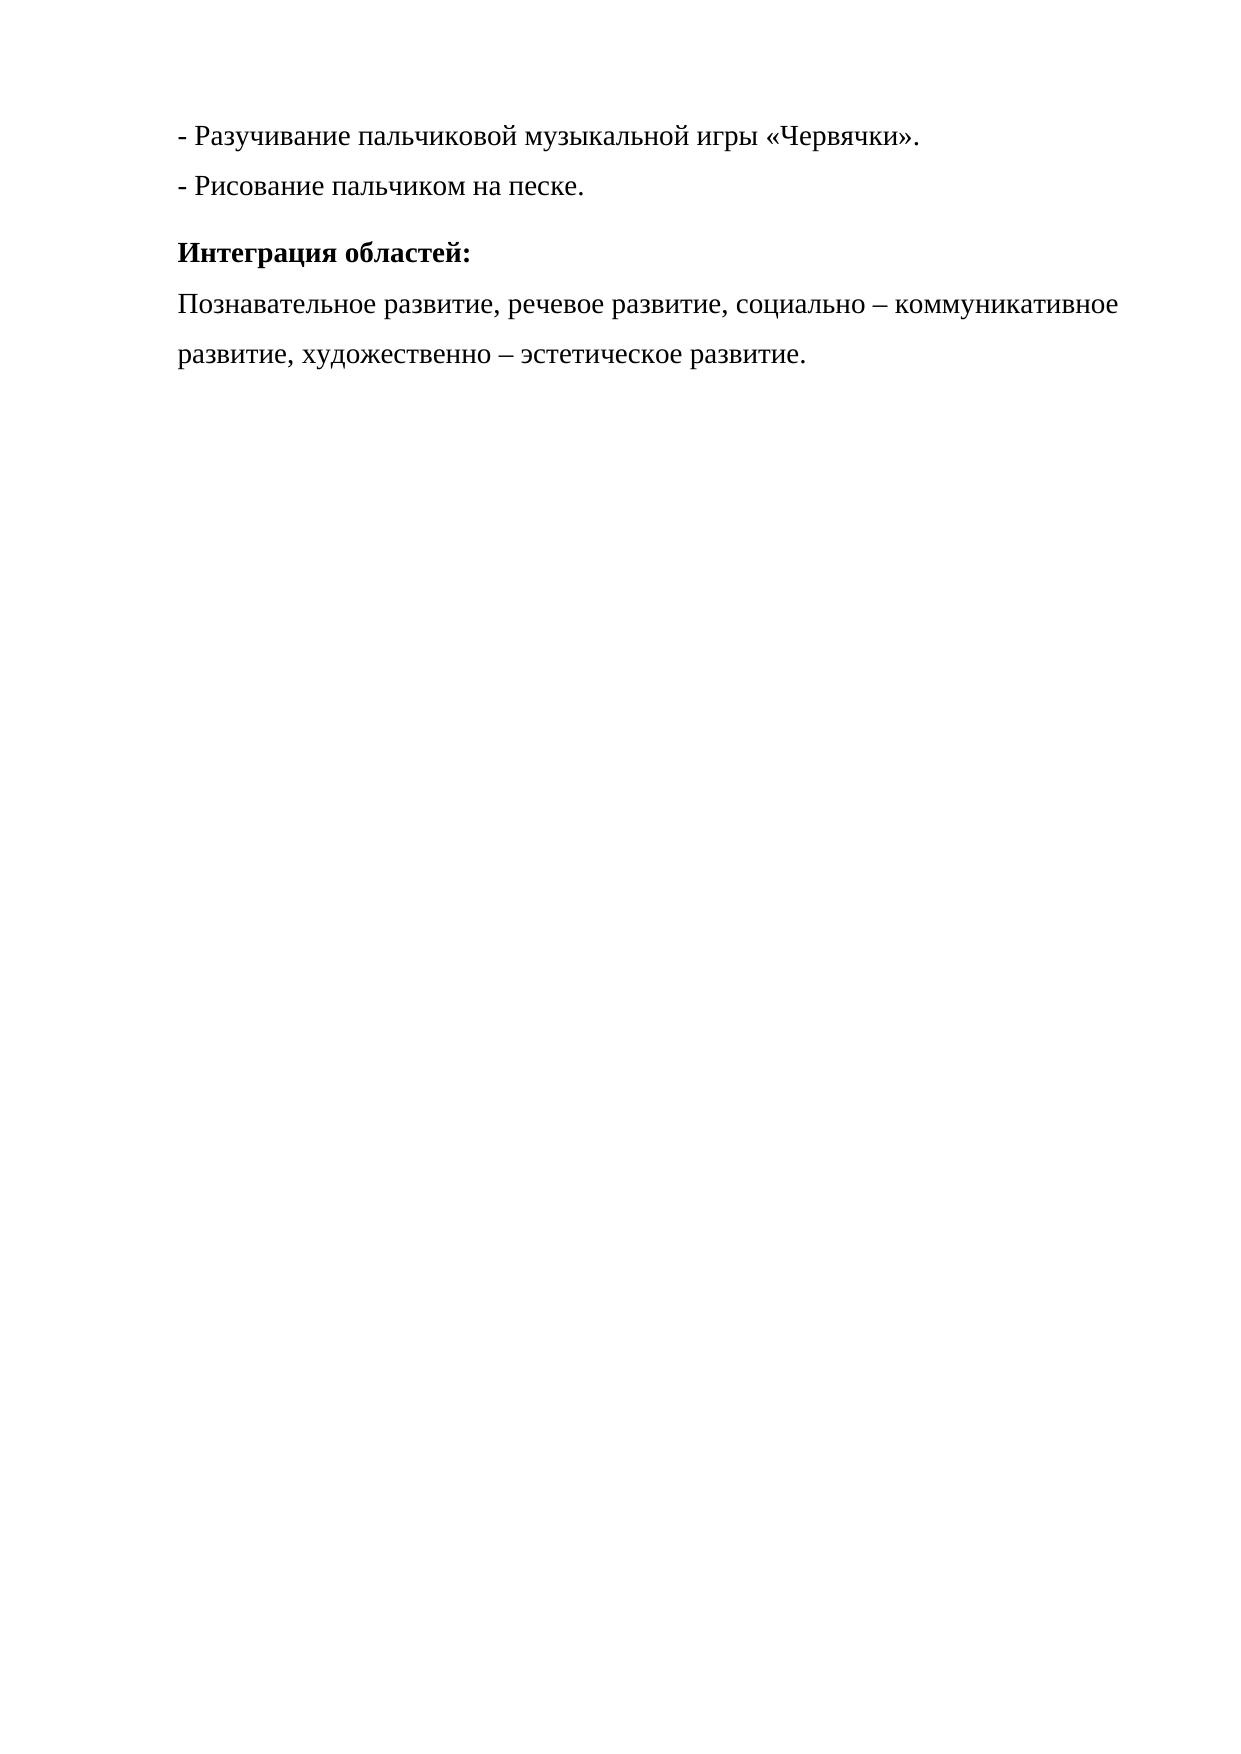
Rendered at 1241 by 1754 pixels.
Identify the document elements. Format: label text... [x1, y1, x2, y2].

text Интеграция областей: Познавательное развитие, речевое развитие, социально – коммуникативное развитие, художественно – эстетическое развитие. [177, 235, 1152, 369]
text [177, 118, 1152, 202]
